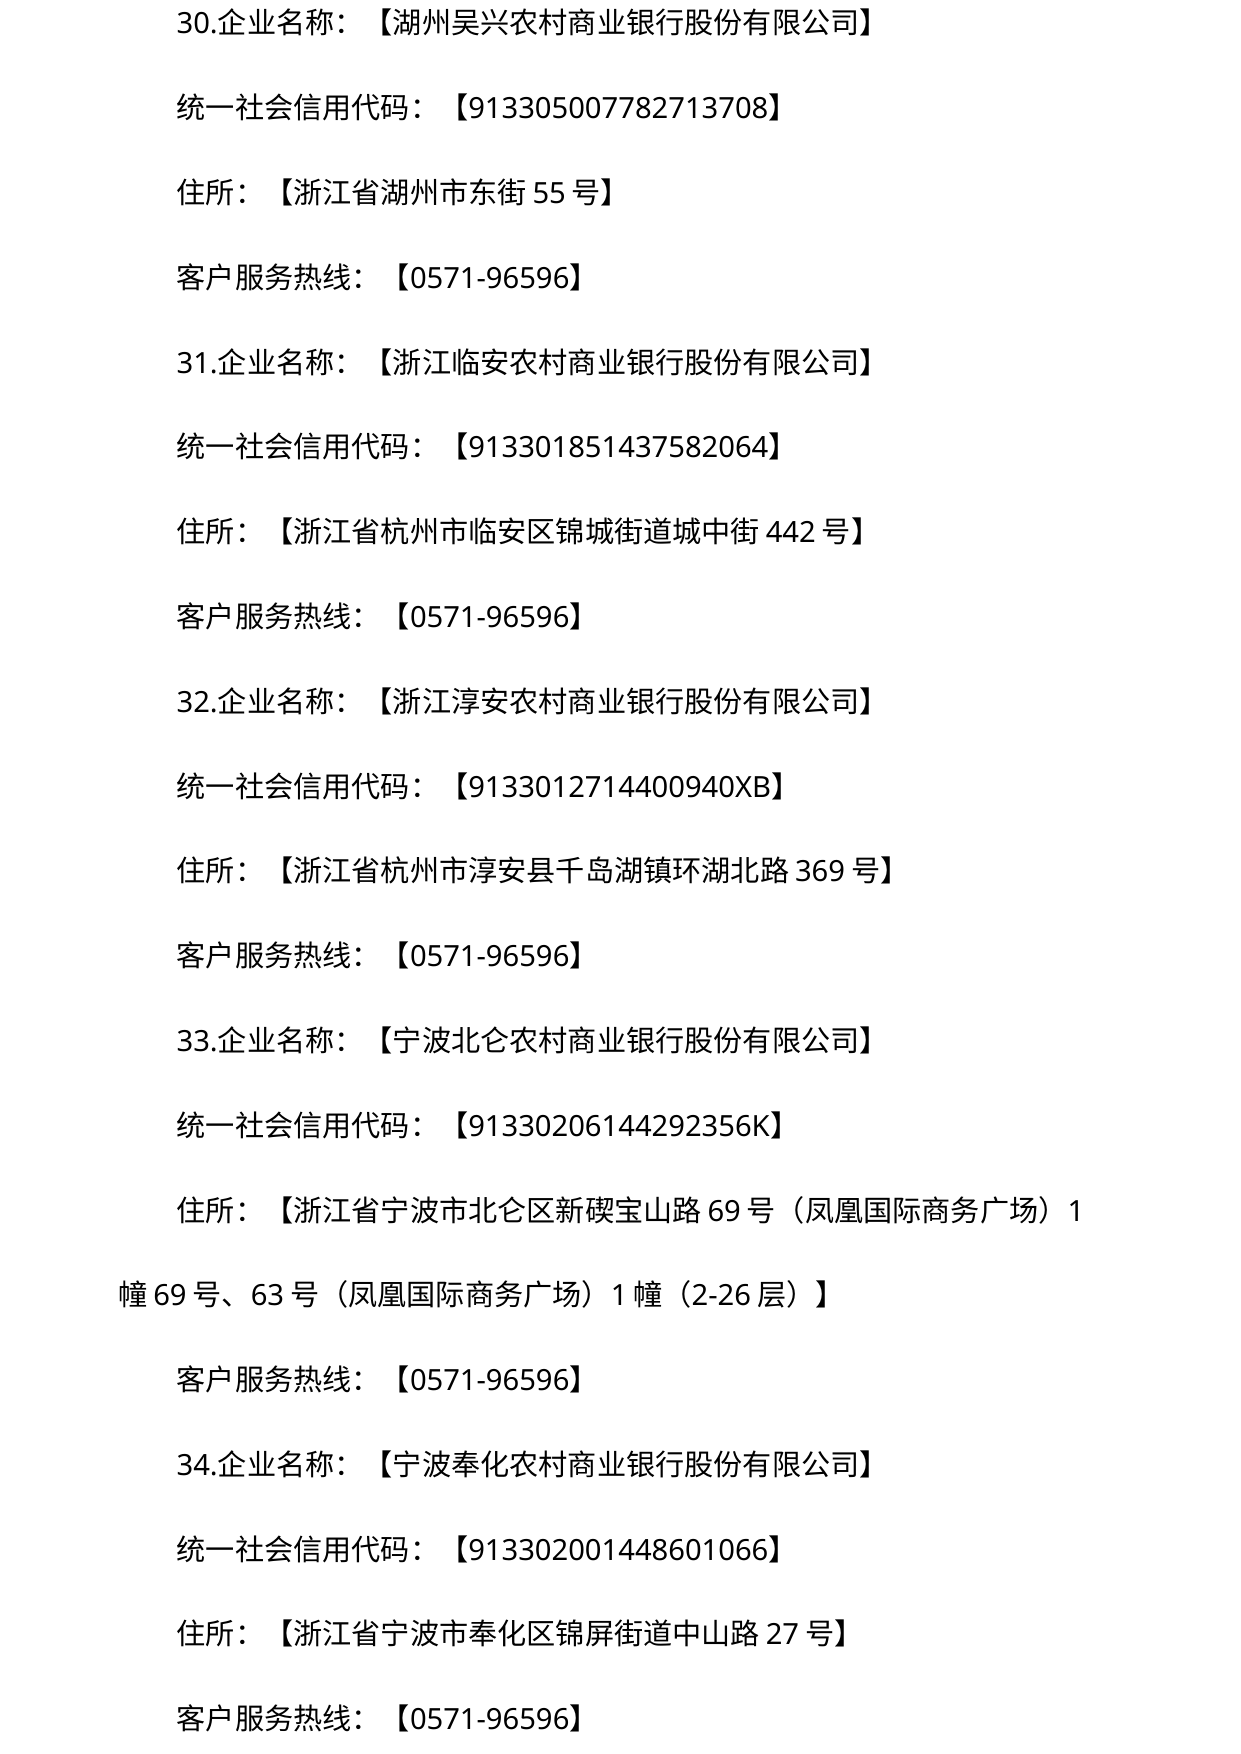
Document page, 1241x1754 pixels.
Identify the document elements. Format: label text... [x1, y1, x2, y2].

text 客户服务热线：【0571-96596】 [118, 593, 1093, 636]
text 住所：【浙江省宁波市奉化区锦屏街道中山路27号】 [118, 1611, 1093, 1653]
text 统一社会信用代码：【913301851437582064】 [118, 424, 1093, 466]
text 34.企业名称：【宁波奉化农村商业银行股份有限公司】 [118, 1441, 1093, 1484]
text 客户服务热线：【0571-96596】 [118, 1357, 1093, 1399]
text 住所：【浙江省杭州市淳安县千岛湖镇环湖北路369号】 [118, 848, 1093, 890]
text 30.企业名称：【湖州吴兴农村商业银行股份有限公司】 [118, 0, 1093, 42]
text 住所：【浙江省杭州市临安区锦城街道城中街442号】 [118, 509, 1093, 551]
text 统一社会信用代码：【913302001448601066】 [118, 1526, 1093, 1568]
text 客户服务热线：【0571-96596】 [118, 254, 1093, 297]
text 统一社会信用代码：【913305007782713708】 [118, 85, 1093, 127]
text 住所：【浙江省宁波市北仑区新碶宝山路69号（凤凰国际商务广场）1幢69号、63号（凤凰国际商务广场）1幢（2-26层）】 [118, 1187, 1093, 1314]
text 32.企业名称：【浙江淳安农村商业银行股份有限公司】 [118, 678, 1093, 721]
text 客户服务热线：【0571-96596】 [118, 1696, 1093, 1738]
text 33.企业名称：【宁波北仑农村商业银行股份有限公司】 [118, 1017, 1093, 1060]
text 统一社会信用代码：【91330206144292356K】 [118, 1102, 1093, 1145]
text 住所：【浙江省湖州市东街55号】 [118, 169, 1093, 212]
text 31.企业名称：【浙江临安农村商业银行股份有限公司】 [118, 339, 1093, 382]
text 客户服务热线：【0571-96596】 [118, 933, 1093, 975]
text 统一社会信用代码：【9133012714400940XB】 [118, 763, 1093, 806]
